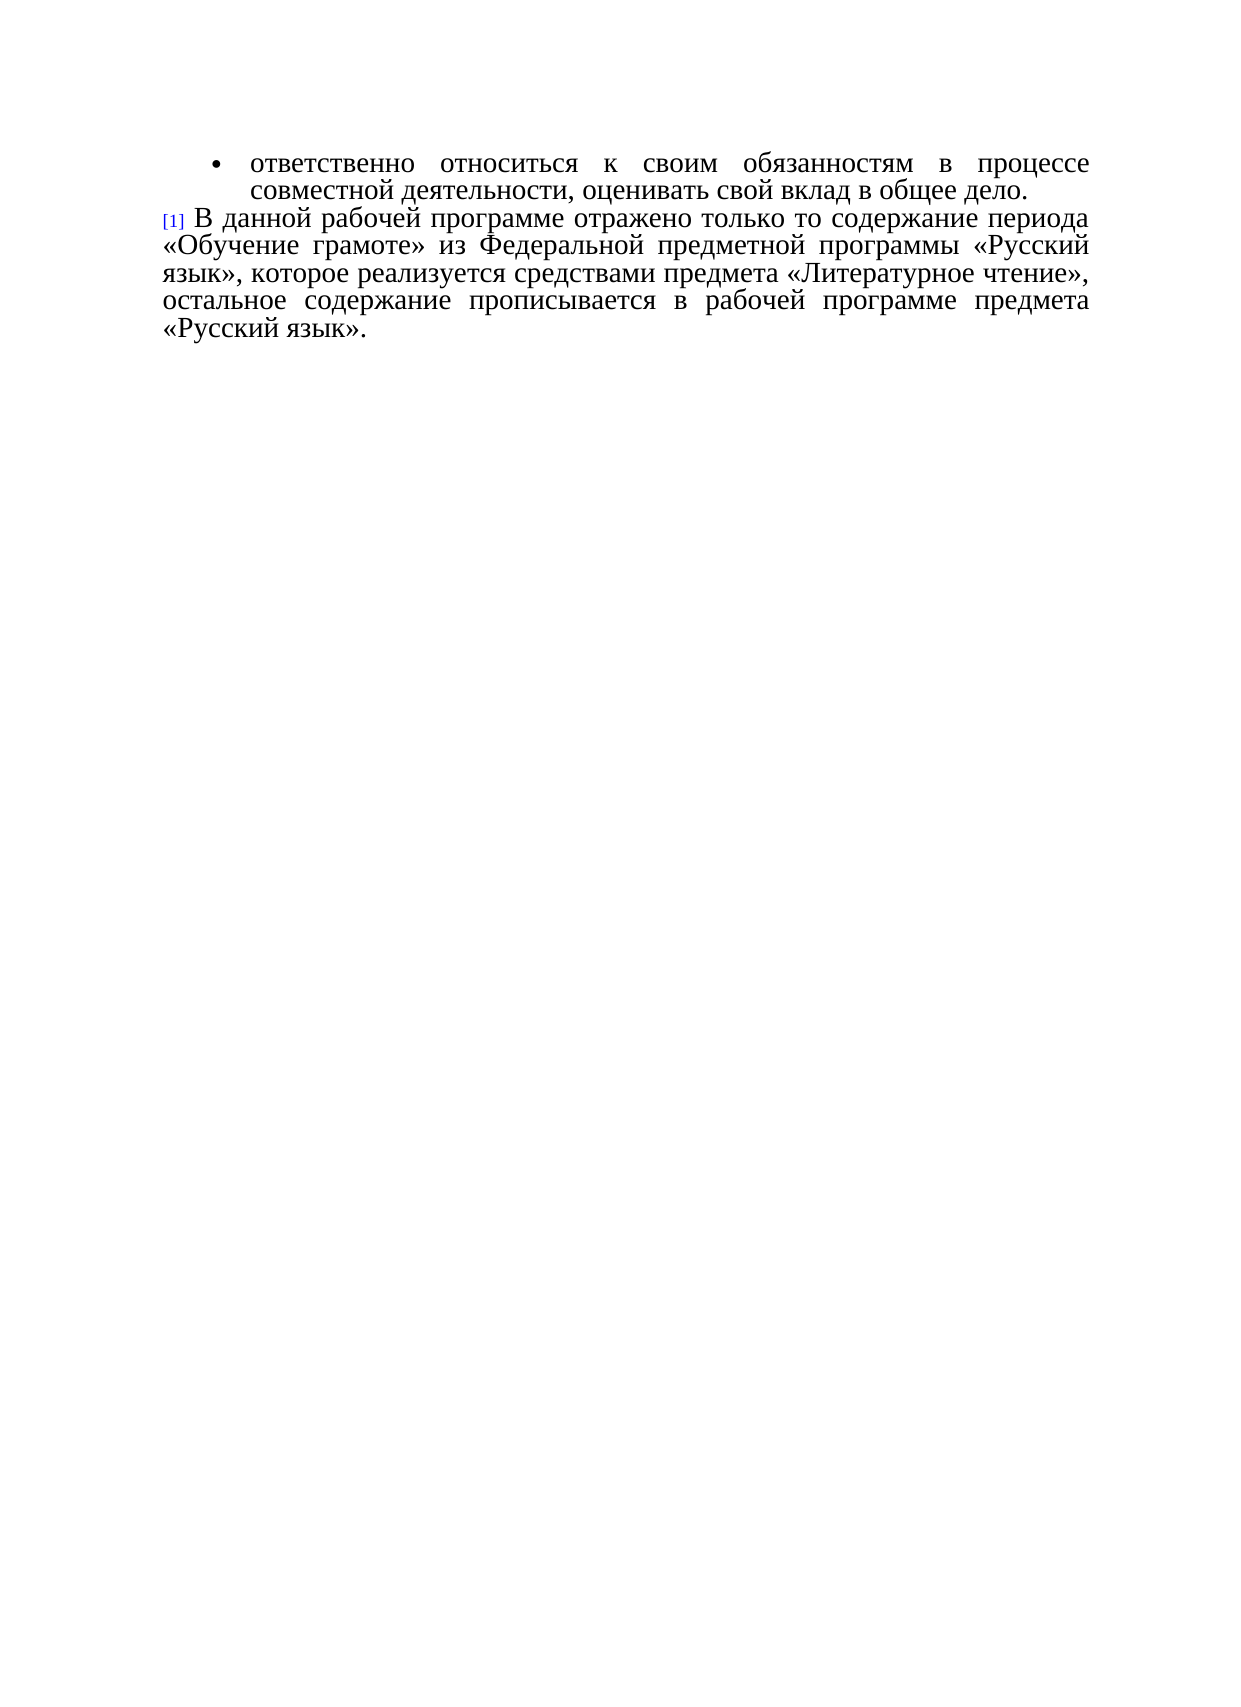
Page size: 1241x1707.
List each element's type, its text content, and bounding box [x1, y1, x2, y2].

text [1] В данной рабочей программе отражено только то содержание периода «Обучение грамоте» из Федеральной предметной программы «Русский язык», которое реализуется средствами предмета «Литературное чтение», остальное содержание прописывается в рабочей программе предмета «Русский язык». [162, 205, 1090, 342]
list ответственно относиться к своим обязанностям в процессе совместной деятельности, оценивать свой вклад в общее дело. [212, 150, 1090, 205]
